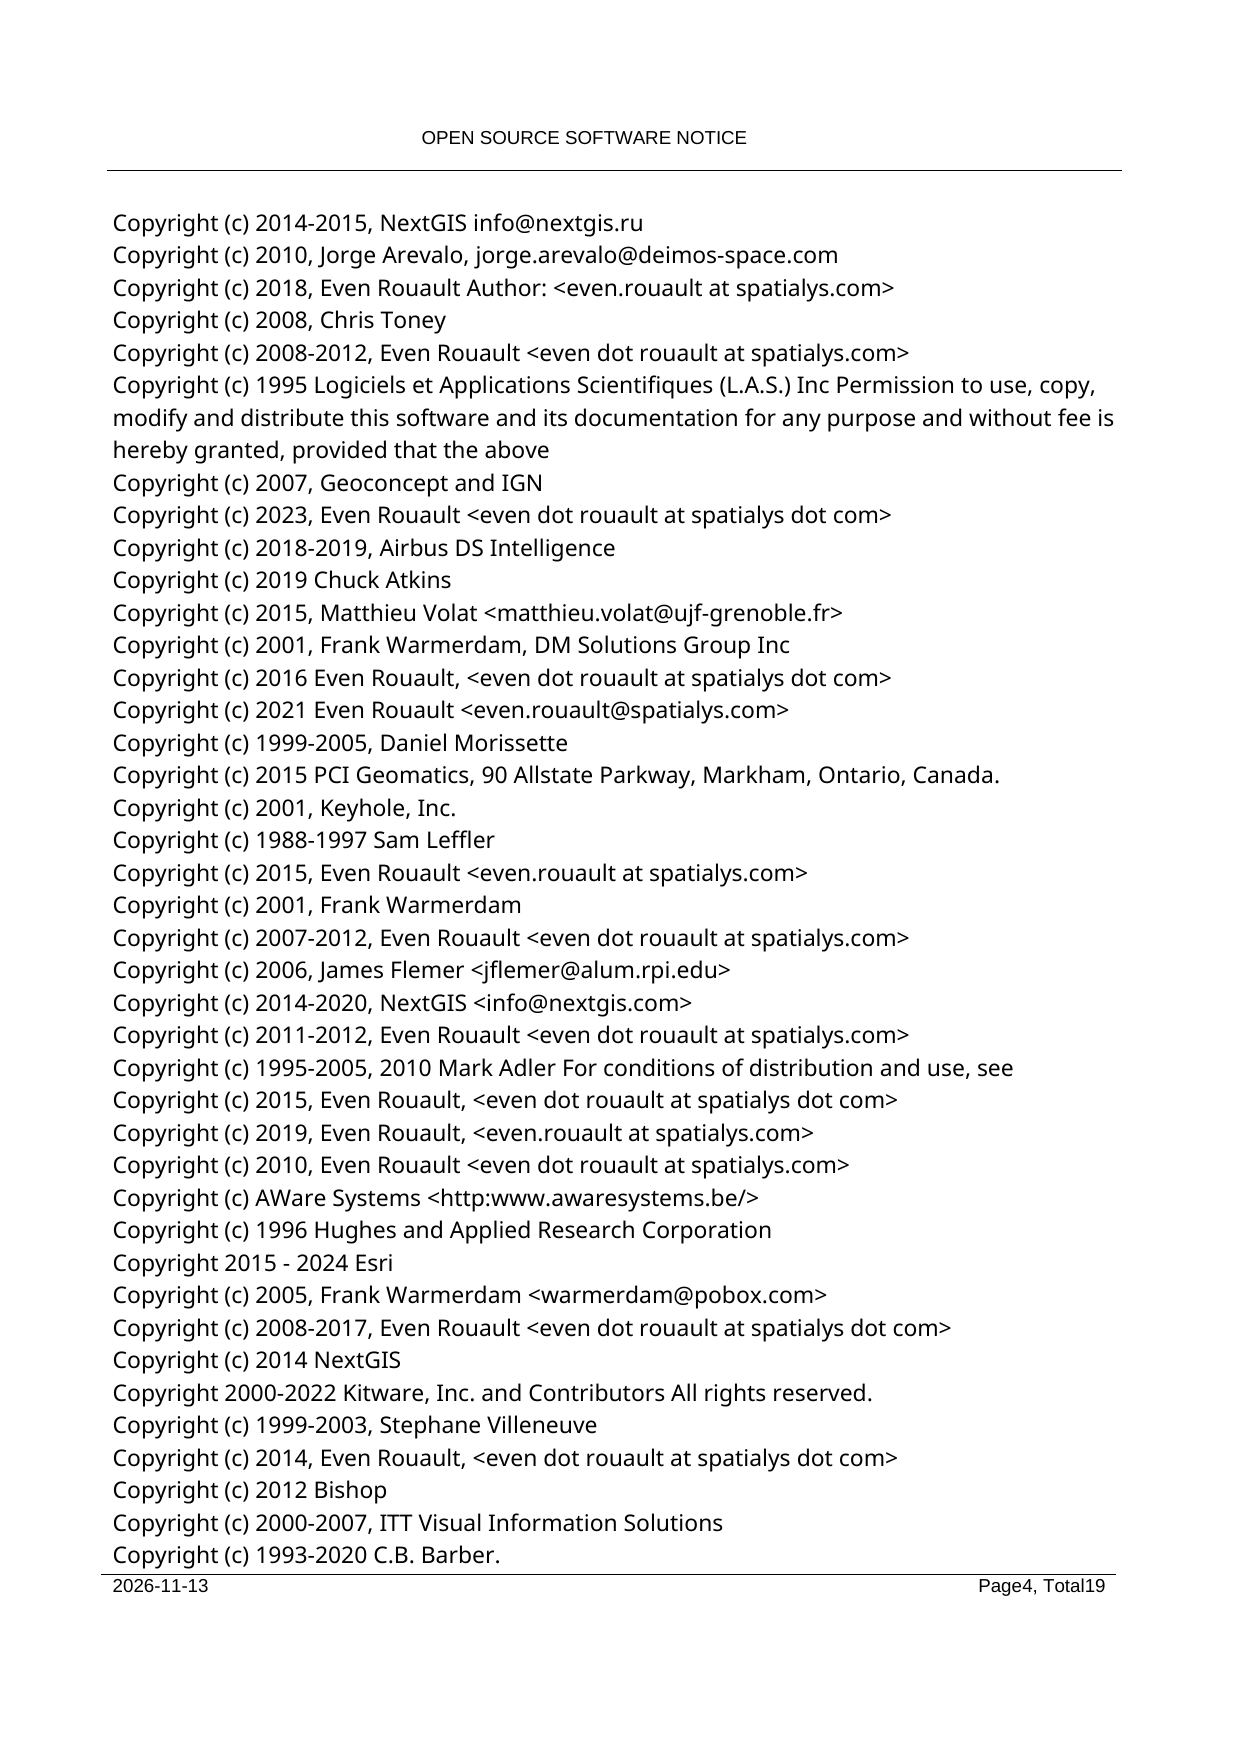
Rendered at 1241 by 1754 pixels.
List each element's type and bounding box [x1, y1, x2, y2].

text [112, 206, 1128, 1571]
